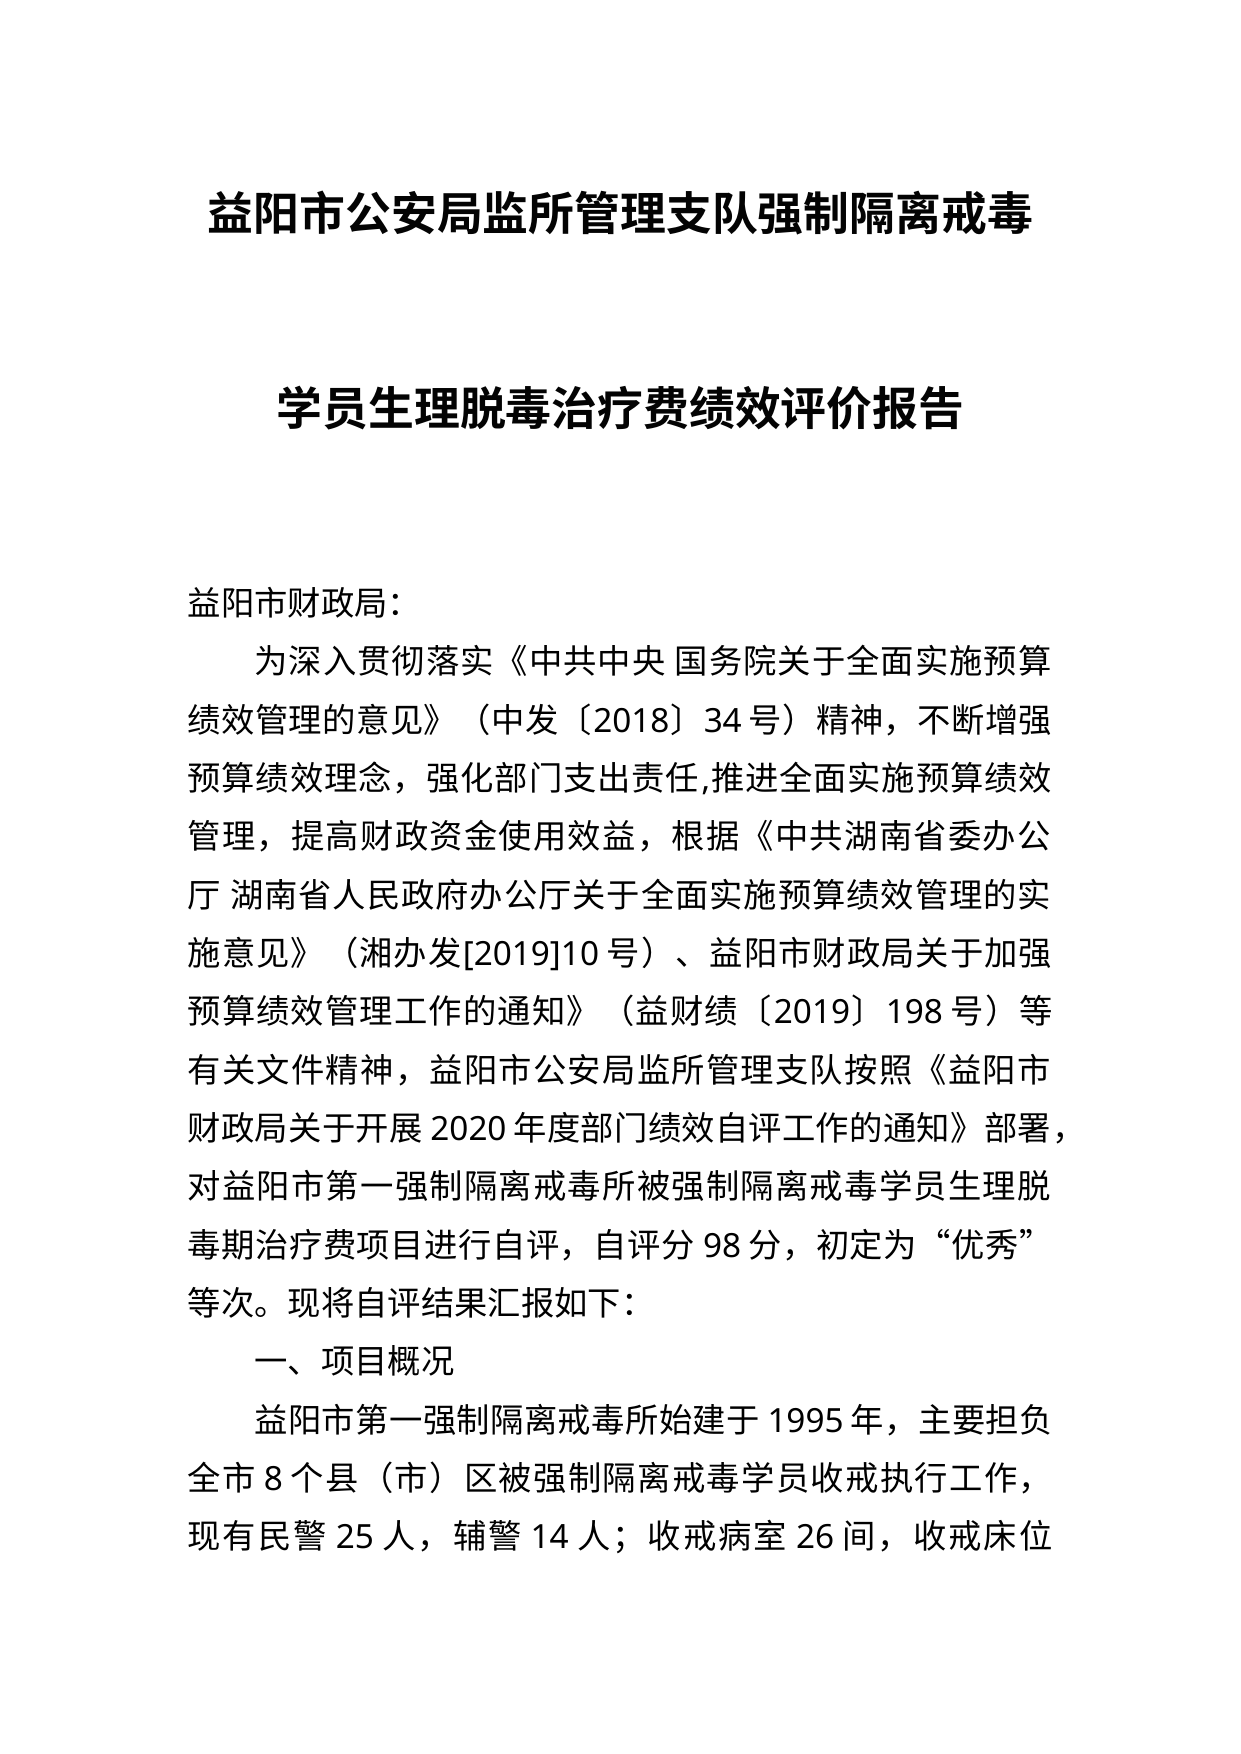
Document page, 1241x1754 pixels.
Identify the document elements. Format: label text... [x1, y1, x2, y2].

text 一、项目概况 [187, 1327, 1053, 1385]
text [187, 1385, 1053, 1560]
text 益阳市财政局： [187, 569, 1053, 627]
text 益阳市公安局监所管理支队强制隔离戒毒学员生理脱毒治疗费绩效评价报告 [187, 162, 1053, 454]
text 为深入贯彻落实《中共中央 国务院关于全面实施预算绩效管理的意见》（中发〔2018〕34号）精神，不断增强预算绩效理念，强化部门支出责任,推进全面实施预算绩效管理，提高财政资金使用效益，根据《中共湖南省委办公厅 湖南省人民政府办公厅关于全面实施预算绩效管理的实施意见》（湘办发[2019]10号）、益阳市财政局关于加强预算绩效管理工作的通知》（益财绩〔2019〕198号）等有关文件精神，益阳市公安局监所管理支队按照《益阳市财政局关于开展2020年度部门绩效自评工作的通知》部署，对益阳市第一强制隔离戒毒所被强制隔离戒毒学员生理脱毒期治疗费项目进行自评，自评分98分，初定为“优秀”等次。现将自评结果汇报如下： [187, 627, 1053, 1327]
